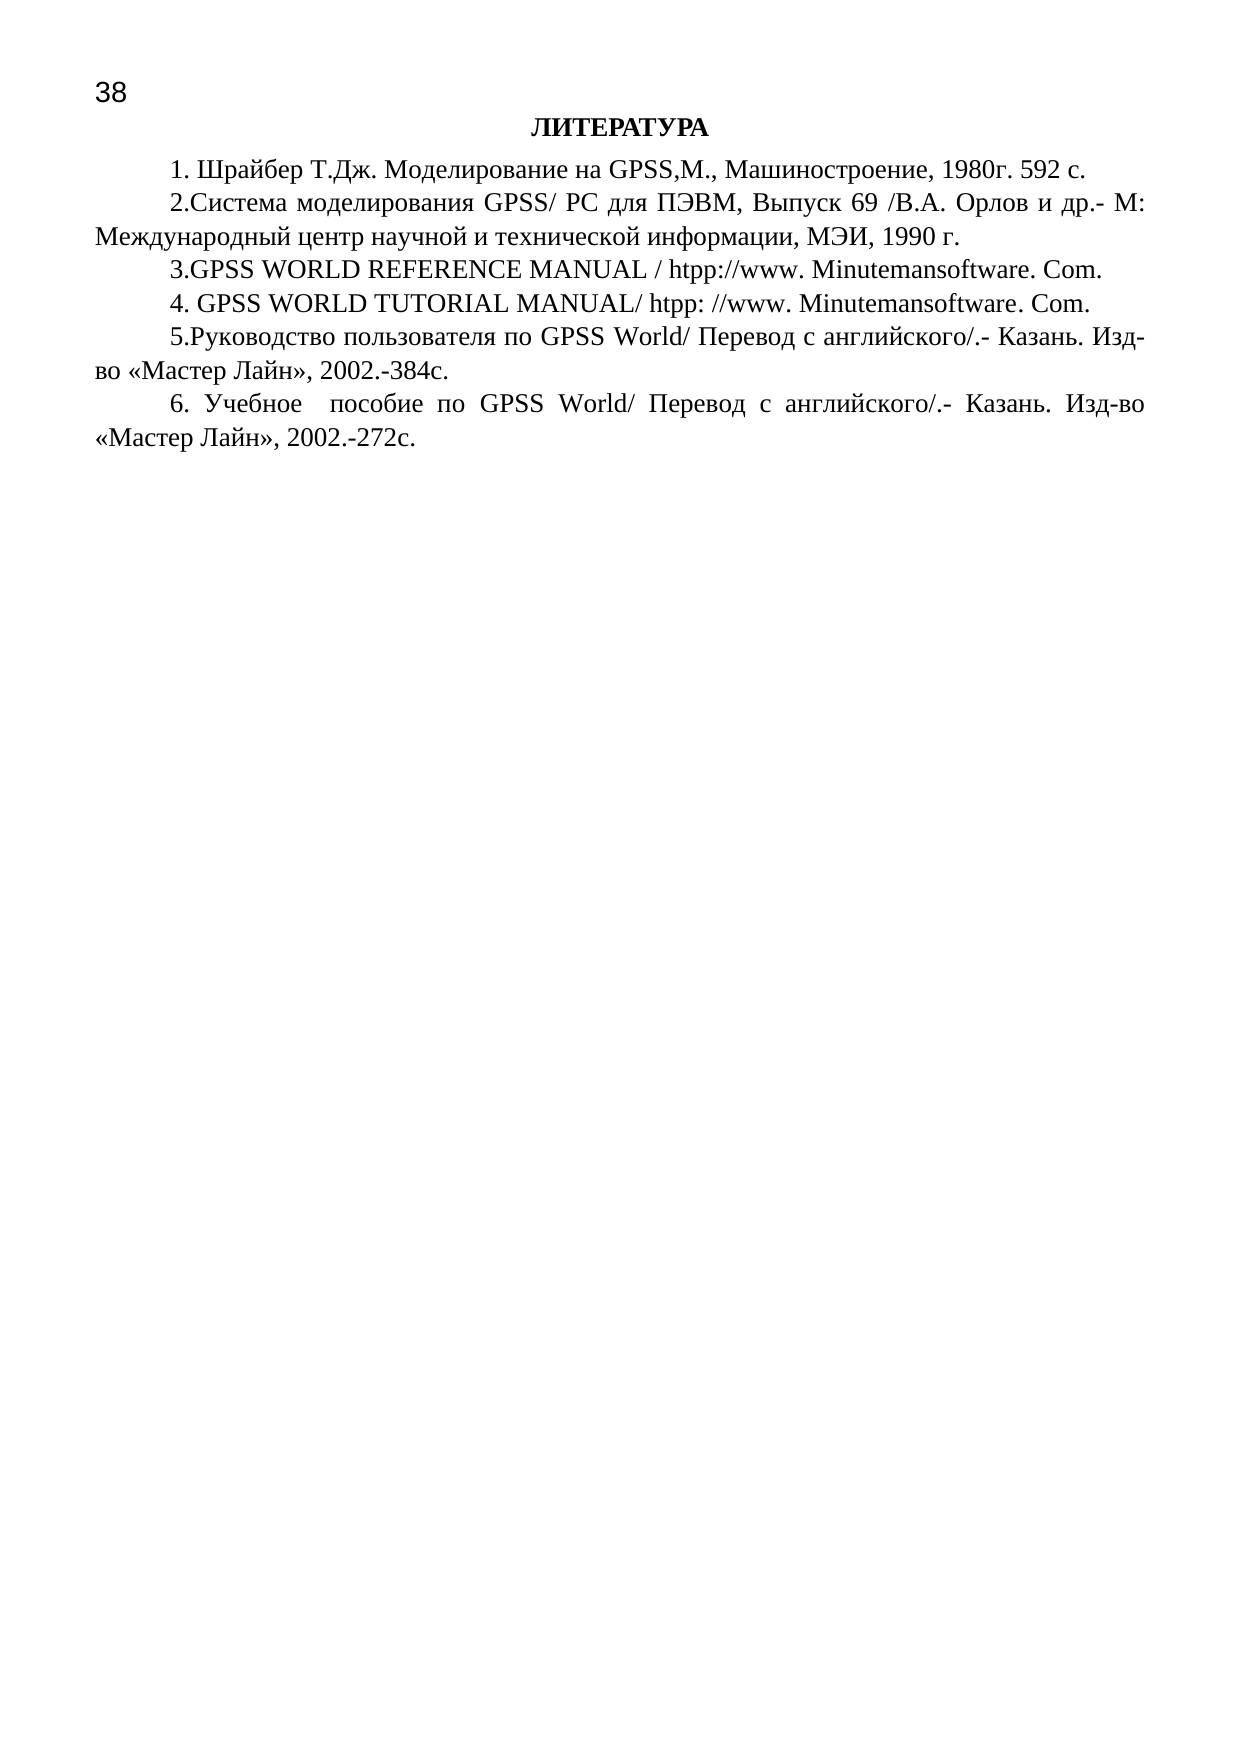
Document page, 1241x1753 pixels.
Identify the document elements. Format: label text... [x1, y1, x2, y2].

text 2.Система моделирования GPSS/ PC для ПЭВМ, Выпуск 69 /В.А. Орлов и др.- М: Международный центр научной и технической информации, МЭИ, . [94, 186, 1146, 251]
text 3.GPSS WORLD REFERENCE MANUAL / htpp://www. Minutemansoftware. Com. [94, 253, 1146, 284]
text 4. GPSS WORLD TUTORIAL MANUAL/ htpp: //www. Minutemansoftware. Com. [94, 287, 1146, 318]
text 5.Руководство пользователя по GPSS World/ Перевод с английского/.- Казань. Изд-во «Мастер Лайн», 2002.-384с. [94, 320, 1146, 385]
subtitle ЛИТЕРАТУРА [94, 111, 1146, 142]
text 6. Учебное пособие по GPSS World/ Перевод с английского/.- Казань. Изд-во «Мастер Лайн», 2002.-272с. [94, 387, 1146, 452]
text 1. Шрайбер Т.Дж. Моделирование на GPSS,М., Машиностроение, 1980г. 592 с. [94, 153, 1146, 184]
